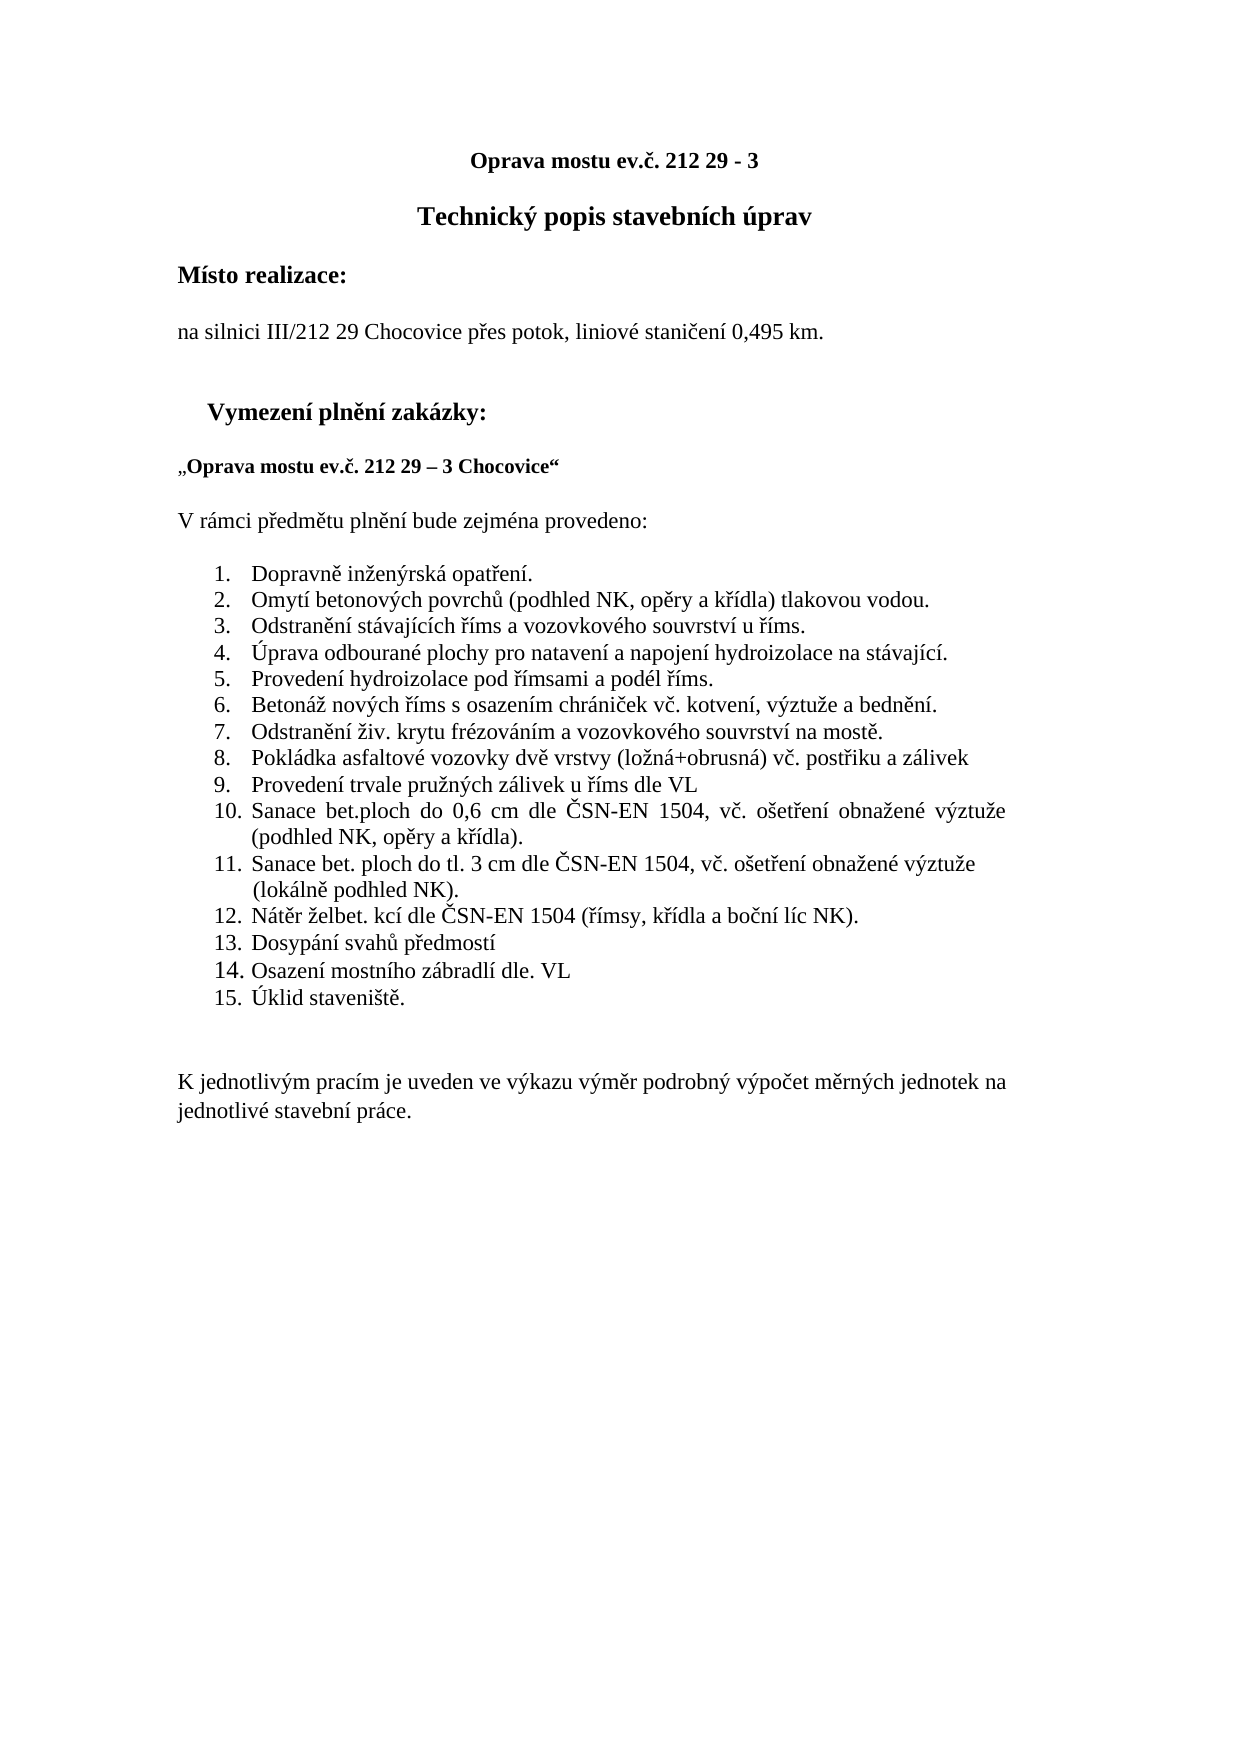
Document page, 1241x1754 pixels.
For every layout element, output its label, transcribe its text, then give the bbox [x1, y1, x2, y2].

text V rámci předmětu plnění bude zejména provedeno: [177, 507, 1007, 533]
text Místo realizace: [177, 260, 1007, 289]
list Dopravně inženýrská opatření. [214, 560, 1007, 586]
list Sanace bet.ploch do 0,6 cm dle ČSN-EN 1504, vč. ošetření obnažené výztuže (podhled NK, opěry a křídla). [214, 797, 1007, 850]
text (lokálně podhled NK). [207, 876, 1007, 902]
text Technický popis stavebních úprav [222, 200, 1007, 231]
list Nátěr želbet. kcí dle ČSN-EN 1504 (římsy, křídla a boční líc NK). [214, 902, 1007, 929]
list Dosypání svahů předmostí [214, 929, 1007, 955]
text na silnici III/212 29 Chocovice přes potok, liniové staničení 0,495 km. [177, 318, 1007, 344]
list Betonáž nových říms s osazením chrániček vč. kotvení, výztuže a bednění. [214, 692, 1007, 718]
list Sanace bet. ploch do tl. 3 cm dle ČSN-EN 1504, vč. ošetření obnažené výztuže [214, 850, 1007, 876]
list Odstranění stávajících říms a vozovkového souvrství u říms. [214, 612, 1007, 639]
list Úprava odbourané plochy pro natavení a napojení hydroizolace na stávající. [214, 639, 1007, 665]
list Úklid staveniště. [214, 984, 1007, 1010]
list Pokládka asfaltové vozovky dvě vrstvy (ložná+obrusná) vč. postřiku a zálivek [214, 744, 1007, 771]
text K jednotlivým pracím je uveden ve výkazu výměr podrobný výpočet měrných jednotek na jednotlivé stavební práce. [177, 1067, 1007, 1124]
list Omytí betonových povrchů (podhled NK, opěry a křídla) tlakovou vodou. [214, 586, 1007, 612]
list Provedení hydroizolace pod římsami a podél říms. [214, 665, 1007, 692]
list Osazení mostního zábradlí dle. VL [214, 955, 1007, 984]
list Provedení trvale pružných zálivek u říms dle VL [214, 771, 1007, 797]
text Vymezení plnění zakázky: [207, 397, 1007, 426]
text Oprava mostu ev.č. 212 29 - 3 [222, 148, 1007, 174]
list Odstranění živ. krytu frézováním a vozovkového souvrství na mostě. [214, 718, 1007, 744]
text „Oprava mostu ev.č. 212 29 – 3 Chocovice“ [177, 454, 1007, 478]
